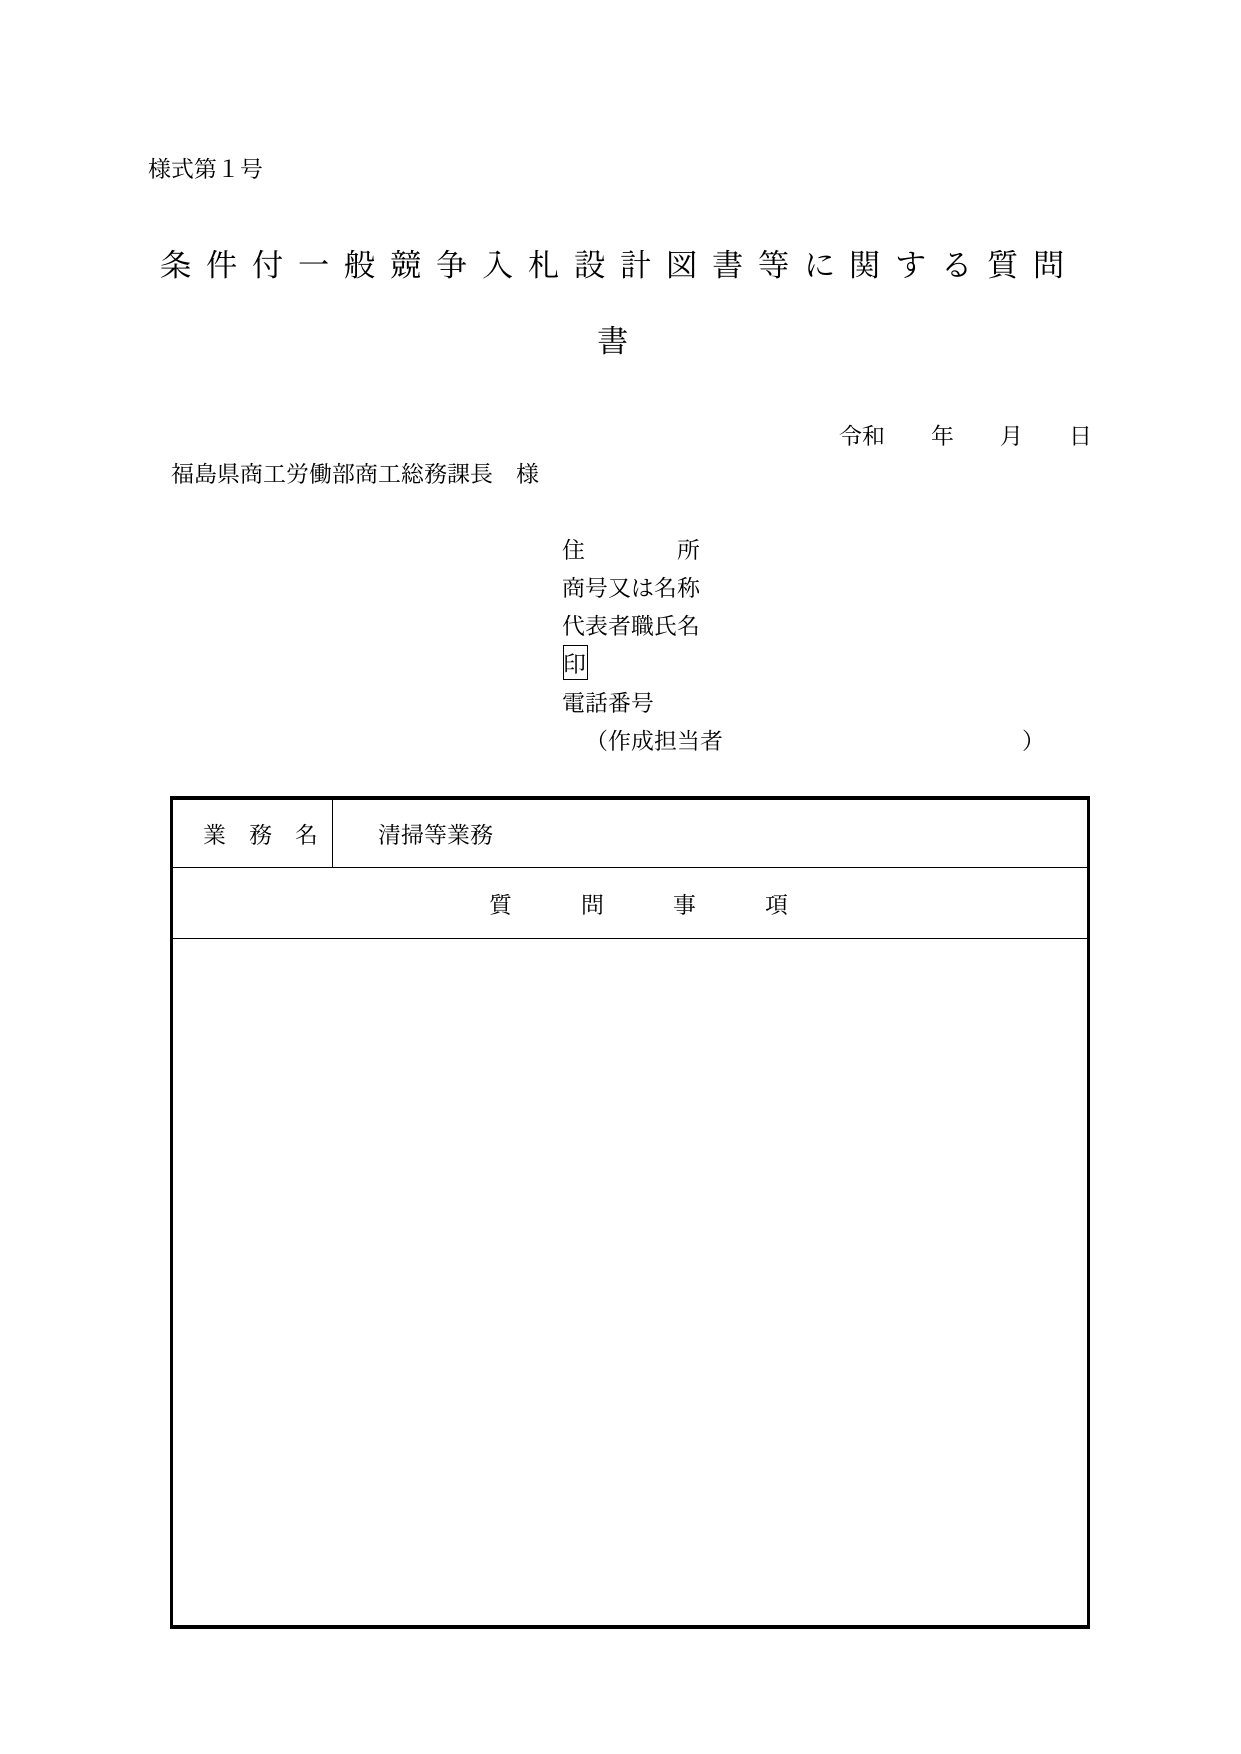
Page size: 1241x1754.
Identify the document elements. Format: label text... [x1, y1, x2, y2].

text 条件付一般競争入札設計図書等に関する質問書 [148, 224, 1092, 377]
text 福島県商工労働部商工総務課長 様 [148, 453, 1092, 491]
text （作成担当者 ） [540, 720, 1092, 758]
table_cell [173, 939, 1087, 1625]
text 様式第１号 [148, 148, 1092, 186]
table_header 清掃等業務 [333, 800, 1087, 867]
text 商号又は名称 [540, 568, 1092, 606]
text 電話番号 [540, 682, 1092, 720]
text 代表者職氏名 印 [540, 606, 1092, 682]
text 令和 年 月 日 [148, 415, 1092, 453]
text 住 所 [540, 529, 1092, 568]
table_cell 質 問 事 項 [173, 868, 1087, 938]
table_header 業 務 名 [173, 800, 332, 867]
